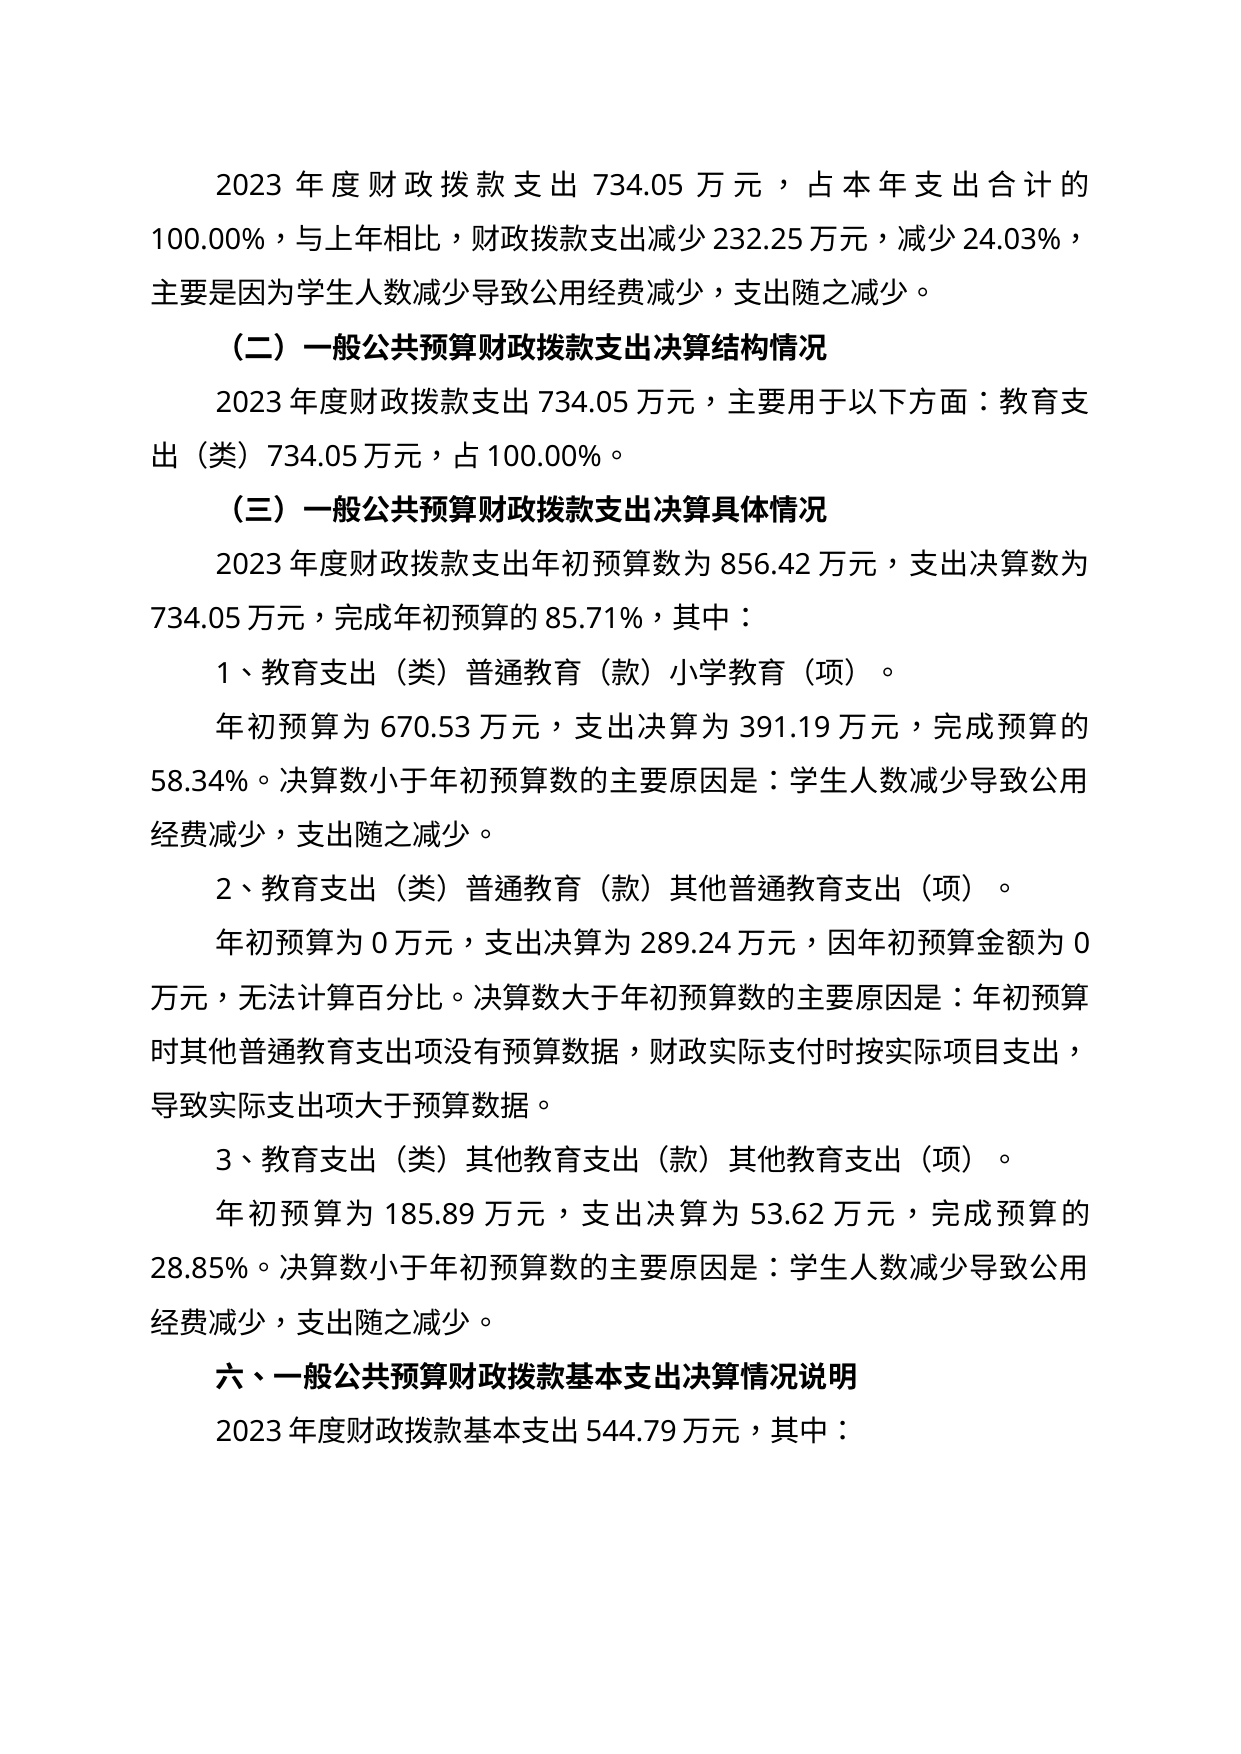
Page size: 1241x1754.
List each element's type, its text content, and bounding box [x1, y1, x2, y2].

text 1、教育支出（类）普通教育（款）小学教育（项）。 [150, 637, 1090, 692]
text 2、教育支出（类）普通教育（款）其他普通教育支出（项）。 [150, 854, 1090, 908]
text （三）一般公共预算财政拨款支出决算具体情况 [150, 475, 1090, 529]
text 2023年度财政拨款支出年初预算数为856.42万元，支出决算数为734.05万元，完成年初预算的85.71%，其中： [150, 529, 1090, 637]
text 六、一般公共预算财政拨款基本支出决算情况说明 [150, 1342, 1090, 1396]
text 3、教育支出（类）其他教育支出（款）其他教育支出（项）。 [150, 1125, 1090, 1179]
text 年初预算为670.53万元，支出决算为391.19万元，完成预算的58.34%。决算数小于年初预算数的主要原因是：学生人数减少导致公用经费减少，支出随之减少。 [150, 692, 1090, 854]
text 2023年度财政拨款基本支出544.79万元，其中： [150, 1396, 1090, 1450]
text 年初预算为0万元，支出决算为289.24万元，因年初预算金额为0万元，无法计算百分比。决算数大于年初预算数的主要原因是：年初预算时其他普通教育支出项没有预算数据，财政实际支付时按实际项目支出，导致实际支出项大于预算数据。 [150, 908, 1090, 1125]
text （二）一般公共预算财政拨款支出决算结构情况 [150, 312, 1090, 367]
text 年初预算为185.89万元，支出决算为53.62万元，完成预算的28.85%。决算数小于年初预算数的主要原因是：学生人数减少导致公用经费减少，支出随之减少。 [150, 1179, 1090, 1342]
text 2023年度财政拨款支出734.05万元，主要用于以下方面：教育支出（类）734.05万元，占100.00%。 [150, 367, 1090, 475]
text 2023年度财政拨款支出734.05万元，占本年支出合计的100.00%，与上年相比，财政拨款支出减少232.25万元，减少24.03%，主要是因为学生人数减少导致公用经费减少，支出随之减少。 [150, 150, 1090, 312]
